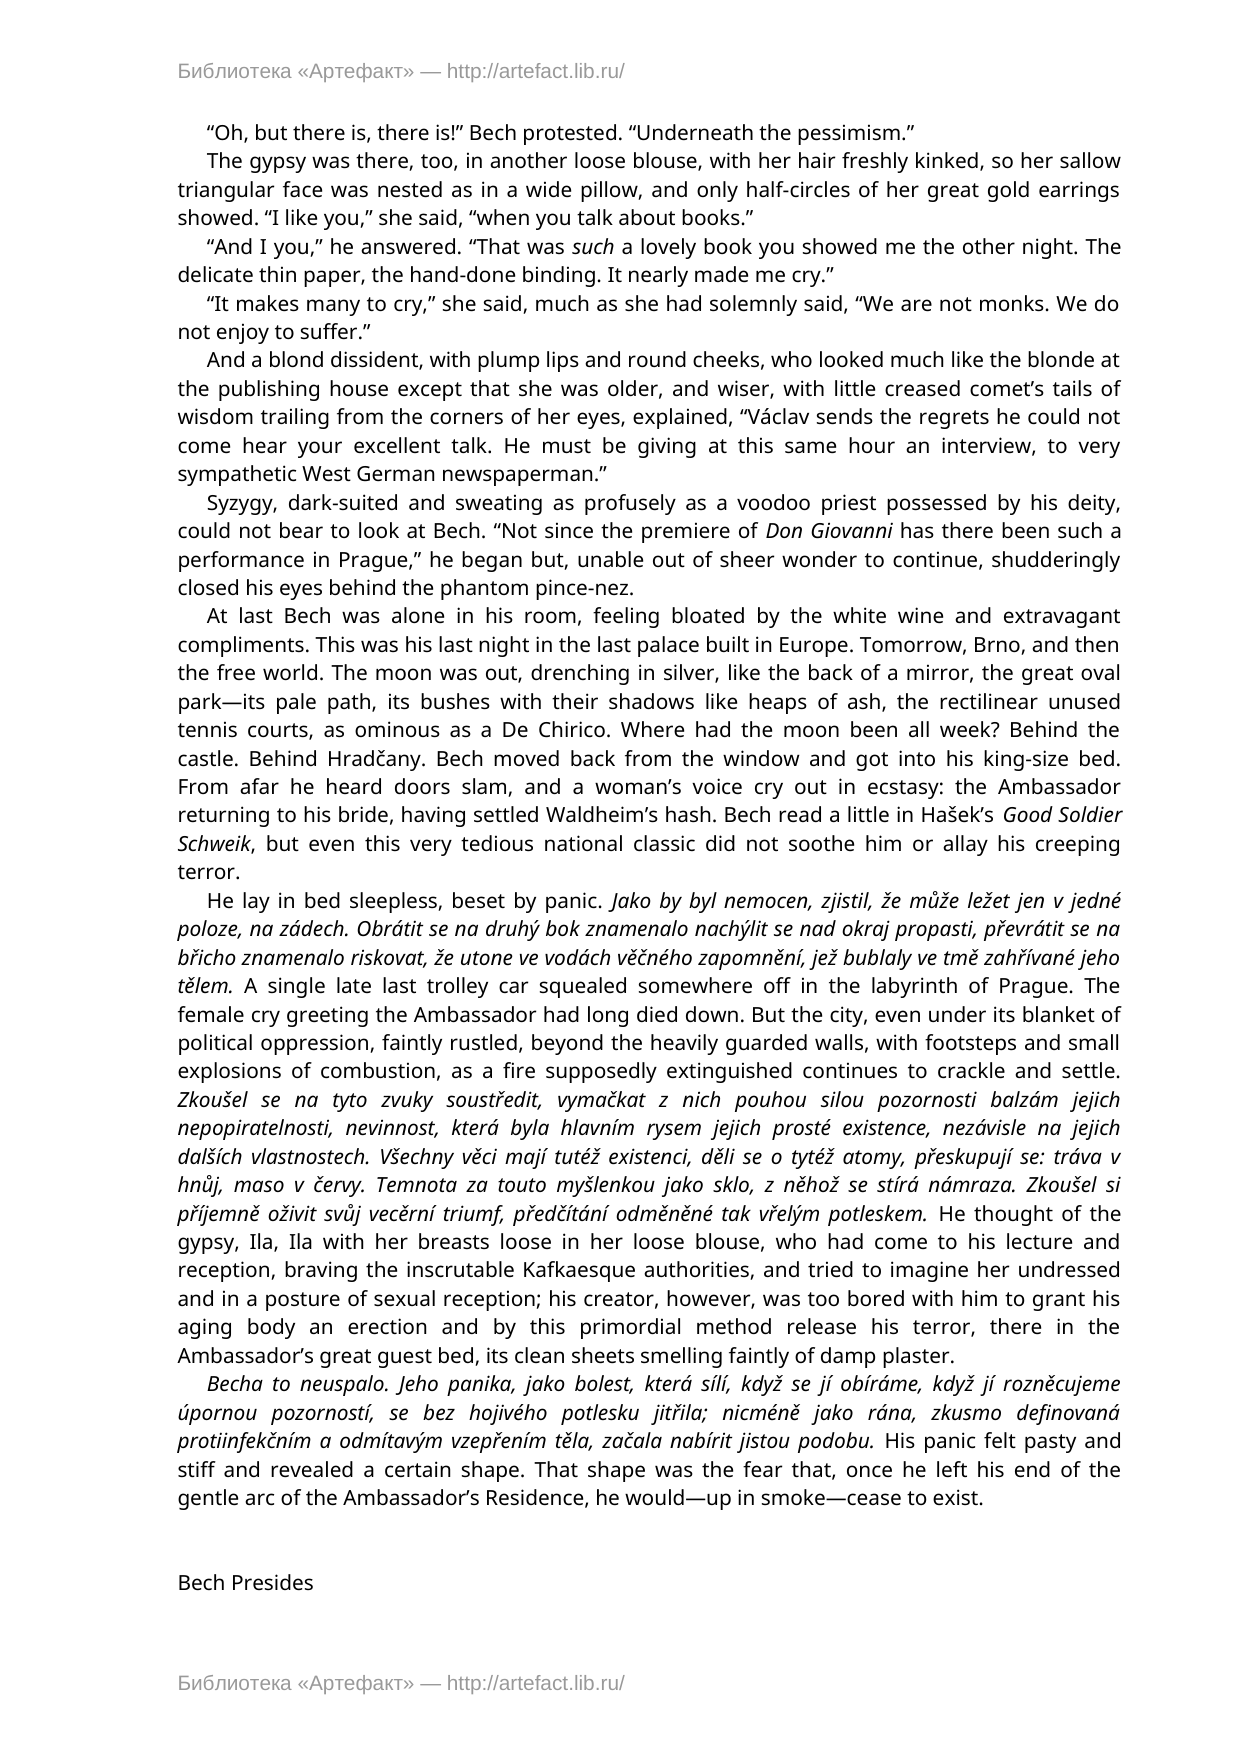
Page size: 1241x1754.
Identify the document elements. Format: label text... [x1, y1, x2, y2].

text “And I you,” he answered. “That was such a lovely book you showed me the other night. The delicate thin paper, the hand-done binding. It nearly made me cry.” [177, 232, 1122, 289]
text “Oh, but there is, there is!” Bech protested. “Underneath the pessimism.” [177, 118, 1122, 147]
text “It makes many to cry,” she said, much as she had solemnly said, “We are not monks. We do not enjoy to suffer.” [177, 289, 1122, 346]
text The gypsy was there, too, in another loose blouse, with her hair freshly kinked, so her sallow triangular face was nested as in a wide pillow, and only half-circles of her great gold earrings showed. “I like you,” she said, “when you talk about books.” [177, 147, 1122, 232]
text And a blond dissident, with plump lips and round cheeks, who looked much like the blonde at the publishing house except that she was older, and wiser, with little creased comet’s tails of wisdom trailing from the corners of her eyes, explained, “Václav sends the regrets he could not come hear your excellent talk. He must be giving at this same hour an interview, to very sympathetic West German newspaperman.” [177, 346, 1122, 488]
text Becha to neuspalo. Jeho panika, jako bolest, která sílí, když se jí obíráme, když jí rozněcujeme úpornou pozorností, se bez hojivého potlesku jitřila; nicméně jako rána, zkusmo definovaná protiinfekčním a odmítavým vzepřením těla, začala nabírit jistou podobu. His panic felt pasty and stiff and revealed a certain shape. That shape was the fear that, once he left his end of the gentle arc of the Ambassador’s Residence, he would—up in smoke—cease to exist. [177, 1369, 1122, 1512]
text He lay in bed sleepless, beset by panic. Jako by byl nemocen, zjistil, že může ležet jen v jedné poloze, na zádech. Obrátit se na druhý bok znamenalo nachýlit se nad okraj propasti, převrátit se na břicho znamenalo riskovat, že utone ve vodách věčného zapomnění, jež bublaly ve tmě zahřívané jeho tělem. A single late last trolley car squealed somewhere off in the labyrinth of Prague. The female cry greeting the Ambassador had long died down. But the city, even under its blanket of political oppression, faintly rustled, beyond the heavily guarded walls, with footsteps and small explosions of combustion, as a fire supposedly extinguished continues to crackle and settle. Zkoušel se na tyto zvuky soustředit, vymačkat z nich pouhou silou pozornosti balzám jejich nepopiratelnosti, nevinnost, která byla hlavním rysem jejich prosté existence, nezávisle na jejich dalších vlastnostech. Všechny věci mají tutéž existenci, děli se o tytéž atomy, přeskupují se: tráva v hnůj, maso v červy. Temnota za touto myšlenkou jako sklo, z něhož se stírá námraza. Zkoušel si příjemně oživit svůj vecěrní triumf, předčítání odměněné tak vřelým potleskem. He thought of the gypsy, Ila, Ila with her breasts loose in her loose blouse, who had come to his lecture and reception, braving the inscrutable Kafkaesque authorities, and tried to imagine her undressed and in a posture of sexual reception; his creator, however, was too bored with him to grant his aging body an erection and by this primordial method release his terror, there in the Ambassador’s great guest bed, its clean sheets smelling faintly of damp plaster. [177, 886, 1122, 1369]
subtitle Bech Presides [177, 1568, 1122, 1597]
text Syzygy, dark-suited and sweating as profusely as a voodoo priest possessed by his deity, could not bear to look at Bech. “Not since the premiere of Don Giovanni has there been such a performance in Prague,” he began but, unable out of sheer wonder to continue, shudderingly closed his eyes behind the phantom pince-nez. [177, 488, 1122, 602]
text At last Bech was alone in his room, feeling bloated by the white wine and extravagant compliments. This was his last night in the last palace built in Europe. Tomorrow, Brno, and then the free world. The moon was out, drenching in silver, like the back of a mirror, the great oval park—its pale path, its bushes with their shadows like heaps of ash, the rectilinear unused tennis courts, as ominous as a De Chirico. Where had the moon been all week? Behind the castle. Behind Hradčany. Bech moved back from the window and got into his king-size bed. From afar he heard doors slam, and a woman’s voice cry out in ecstasy: the Ambassador returning to his bride, having settled Waldheim’s hash. Bech read a little in Hašek’s Good Soldier Schweik, but even this very tedious national classic did not soothe him or allay his creeping terror. [177, 602, 1122, 886]
